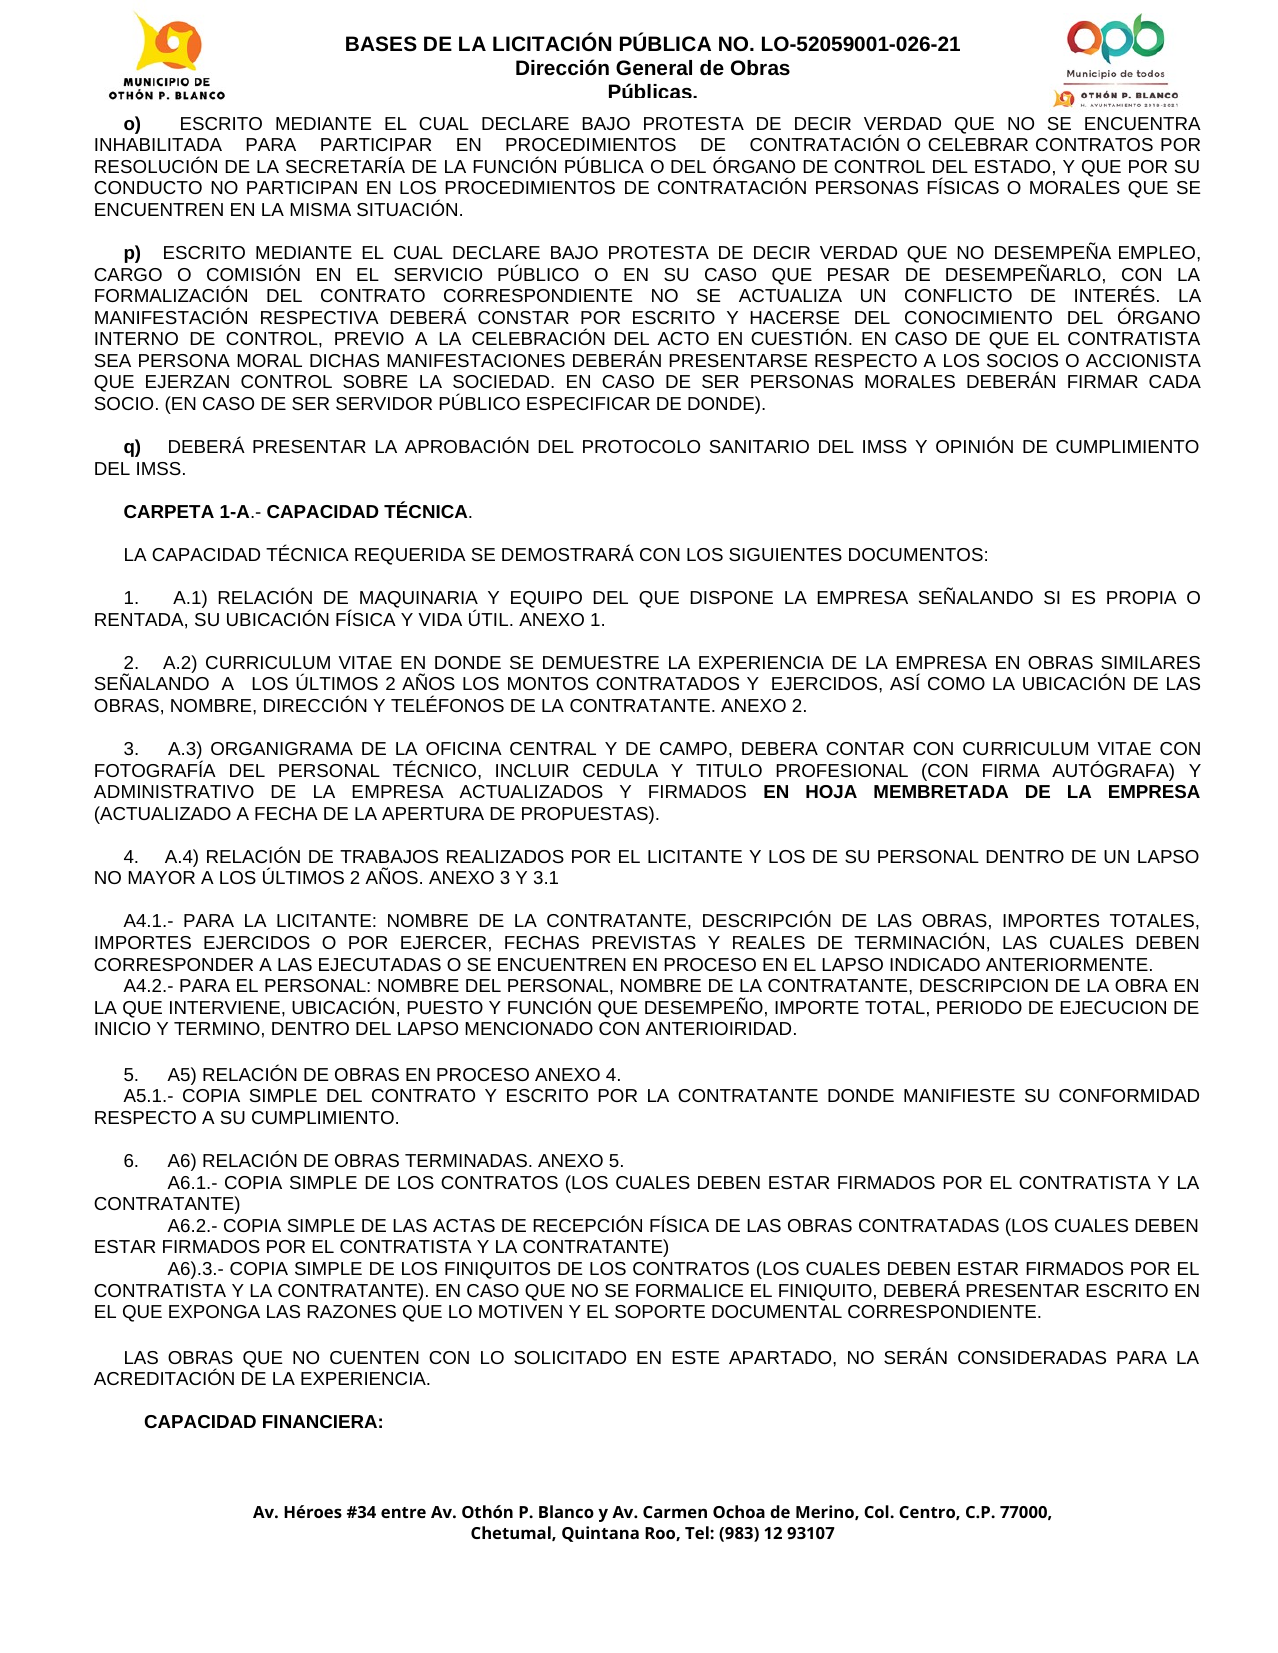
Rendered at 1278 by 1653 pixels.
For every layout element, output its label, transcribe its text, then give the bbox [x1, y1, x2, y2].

text A4.2.- PARA EL PERSONAL: NOMBRE DEL PERSONAL, NOMBRE DE LA CONTRATANTE, DESCRIPCION DE LA OBRA EN LA QUE INTERVIENE, UBICACIÓN, PUESTO Y FUNCIÓN QUE DESEMPEÑO, IMPORTE TOTAL, PERIODO DE EJECUCION DE INICIO Y TERMINO, DENTRO DEL LAPSO MENCIONADO CON ANTERIOIRIDAD. [94, 975, 1201, 1040]
text 5. A5) RELACIÓN DE OBRAS EN PROCESO ANEXO 4. [94, 1064, 1201, 1085]
text A5.1.- COPIA SIMPLE DEL CONTRATO Y ESCRITO POR LA CONTRATANTE DONDE MANIFIESTE SU CONFORMIDAD RESPECTO A SU CUMPLIMIENTO. [94, 1085, 1201, 1128]
text q) DEBERÁ PRESENTAR LA APROBACIÓN DEL PROTOCOLO SANITARIO DEL IMSS Y OPINIÓN DE CUMPLIMIENTO DEL IMSS. [94, 436, 1201, 479]
text LA CAPACIDAD TÉCNICA REQUERIDA SE DEMOSTRARÁ CON LOS SIGUIENTES DOCUMENTOS: [94, 544, 1201, 565]
text CAPACIDAD FINANCIERA: [94, 1411, 1201, 1433]
picture [1049, 13, 1192, 112]
text 3. A.3) ORGANIGRAMA DE LA OFICINA CENTRAL Y DE CAMPO, DEBERA CONTAR CON CURRICULUM VITAE CON FOTOGRAFÍA DEL PERSONAL TÉCNICO, INCLUIR CEDULA Y TITULO PROFESIONAL (CON FIRMA AUTÓGRAFA) Y ADMINISTRATIVO DE LA EMPRESA ACTUALIZADOS Y FIRMADOS EN HOJA MEMBRETADA DE LA EMPRESA (ACTUALIZADO A FECHA DE LA APERTURA DE PROPUESTAS). [94, 738, 1201, 824]
text A6).3.- COPIA SIMPLE DE LOS FINIQUITOS DE LOS CONTRATOS (LOS CUALES DEBEN ESTAR FIRMADOS POR EL CONTRATISTA Y LA CONTRATANTE). EN CASO QUE NO SE FORMALICE EL FINIQUITO, DEBERÁ PRESENTAR ESCRITO EN EL QUE EXPONGA LAS RAZONES QUE LO MOTIVEN Y EL SOPORTE DOCUMENTAL CORRESPONDIENTE. [94, 1258, 1201, 1322]
text 2. A.2) CURRICULUM VITAE EN DONDE SE DEMUESTRE LA EXPERIENCIA DE LA EMPRESA EN OBRAS SIMILARES SEÑALANDO A LOS ÚLTIMOS 2 AÑOS LOS MONTOS CONTRATADOS Y EJERCIDOS, ASÍ COMO LA UBICACIÓN DE LAS OBRAS, NOMBRE, DIRECCIÓN Y TELÉFONOS DE LA CONTRATANTE. ANEXO 2. [94, 652, 1201, 716]
text LAS OBRAS QUE NO CUENTEN CON LO SOLICITADO EN ESTE APARTADO, NO SERÁN CONSIDERADAS PARA LA ACREDITACIÓN DE LA EXPERIENCIA. [94, 1347, 1201, 1390]
picture [104, 0, 237, 112]
text A6.2.- COPIA SIMPLE DE LAS ACTAS DE RECEPCIÓN FÍSICA DE LAS OBRAS CONTRATADAS (LOS CUALES DEBEN ESTAR FIRMADOS POR EL CONTRATISTA Y LA CONTRATANTE) [94, 1215, 1201, 1258]
text p) ESCRITO MEDIANTE EL CUAL DECLARE BAJO PROTESTA DE DECIR VERDAD QUE NO DESEMPEÑA EMPLEO, CARGO O COMISIÓN EN EL SERVICIO PÚBLICO O EN SU CASO QUE PESAR DE DESEMPEÑARLO, CON LA FORMALIZACIÓN DEL CONTRATO CORRESPONDIENTE NO SE ACTUALIZA UN CONFLICTO DE INTERÉS. LA MANIFESTACIÓN RESPECTIVA DEBERÁ CONSTAR POR ESCRITO Y HACERSE DEL CONOCIMIENTO DEL ÓRGANO INTERNO DE CONTROL, PREVIO A LA CELEBRACIÓN DEL ACTO EN CUESTIÓN. EN CASO DE QUE EL CONTRATISTA SEA PERSONA MORAL DICHAS MANIFESTACIONES DEBERÁN PRESENTARSE RESPECTO A LOS SOCIOS O ACCIONISTA QUE EJERZAN CONTROL SOBRE LA SOCIEDAD. EN CASO DE SER PERSONAS MORALES DEBERÁN FIRMAR CADA SOCIO. (EN CASO DE SER SERVIDOR PÚBLICO ESPECIFICAR DE DONDE). [94, 242, 1201, 414]
text 6. A6) RELACIÓN DE OBRAS TERMINADAS. ANEXO 5. [94, 1150, 1201, 1172]
text 1. A.1) RELACIÓN DE MAQUINARIA Y EQUIPO DEL QUE DISPONE LA EMPRESA SEÑALANDO SI ES PROPIA O RENTADA, SU UBICACIÓN FÍSICA Y VIDA ÚTIL. ANEXO 1. [94, 587, 1201, 630]
text A4.1.- PARA LA LICITANTE: NOMBRE DE LA CONTRATANTE, DESCRIPCIÓN DE LAS OBRAS, IMPORTES TOTALES, IMPORTES EJERCIDOS O POR EJERCER, FECHAS PREVISTAS Y REALES DE TERMINACIÓN, LAS CUALES DEBEN CORRESPONDER A LAS EJECUTADAS O SE ENCUENTREN EN PROCESO EN EL LAPSO INDICADO ANTERIORMENTE. [94, 910, 1201, 975]
text 4. A.4) RELACIÓN DE TRABAJOS REALIZADOS POR EL LICITANTE Y LOS DE SU PERSONAL DENTRO DE UN LAPSO NO MAYOR A LOS ÚLTIMOS 2 AÑOS. ANEXO 3 Y 3.1 [94, 846, 1201, 889]
text A6.1.- COPIA SIMPLE DE LOS CONTRATOS (LOS CUALES DEBEN ESTAR FIRMADOS POR EL CONTRATISTA Y LA CONTRATANTE) [94, 1172, 1201, 1215]
text o) ESCRITO MEDIANTE EL CUAL DECLARE BAJO PROTESTA DE DECIR VERDAD QUE NO SE ENCUENTRA INHABILITADA PARA PARTICIPAR EN PROCEDIMIENTOS DE CONTRATACIÓN O CELEBRAR CONTRATOS POR RESOLUCIÓN DE LA SECRETARÍA DE LA FUNCIÓN PÚBLICA O DEL ÓRGANO DE CONTROL DEL ESTADO, Y QUE POR SU CONDUCTO NO PARTICIPAN EN LOS PROCEDIMIENTOS DE CONTRATACIÓN PERSONAS FÍSICAS O MORALES QUE SE ENCUENTREN EN LA MISMA SITUACIÓN. [94, 112, 1201, 220]
text CARPETA 1-A.- CAPACIDAD TÉCNICA. [94, 501, 1201, 522]
